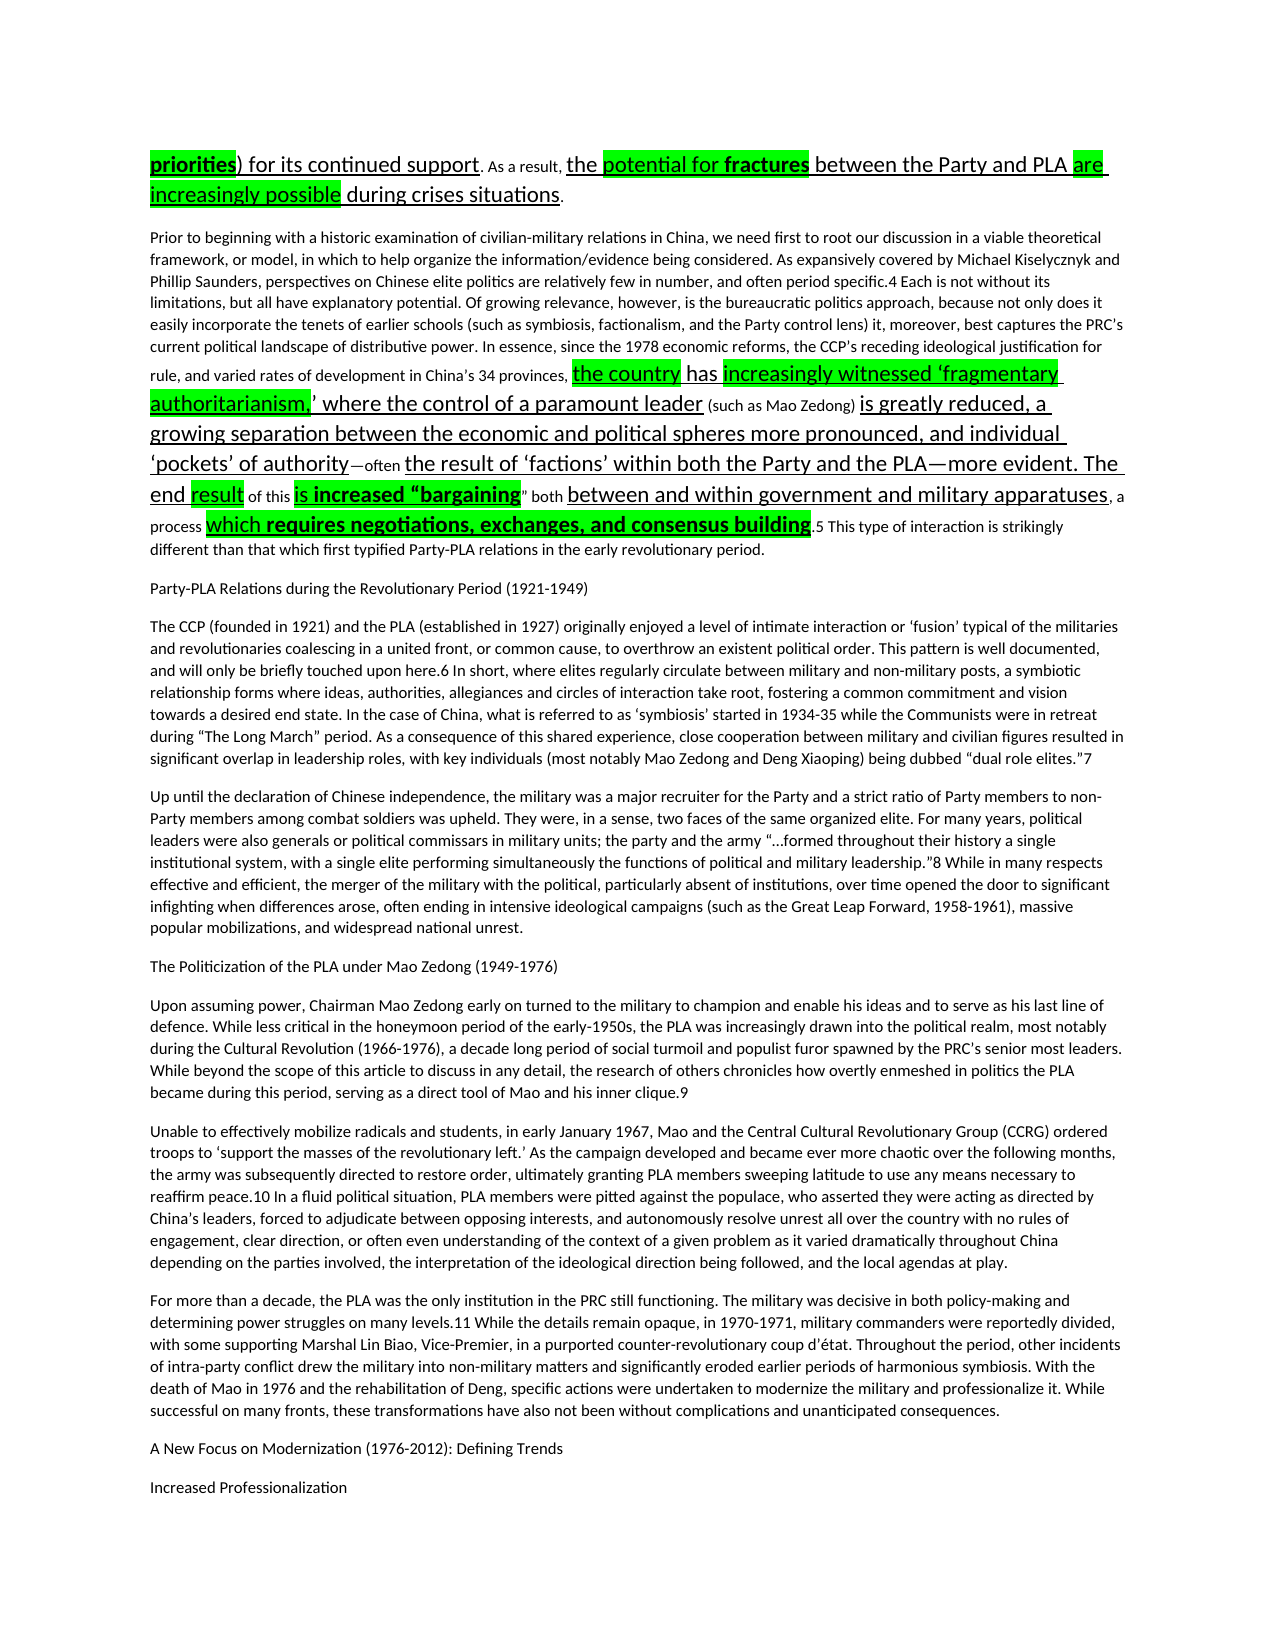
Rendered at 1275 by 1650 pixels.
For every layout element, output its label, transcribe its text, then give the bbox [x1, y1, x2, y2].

text For more than a decade, the PLA was the only institution in the PRC still functioning. The military was decisive in both policy-making and determining power struggles on many levels.11 While the details remain opaque, in 1970-1971, military commanders were reportedly divided, with some supporting Marshal Lin Biao, Vice-Premier, in a purported counter-revolutionary coup d’état. Throughout the period, other incidents of intra-party conflict drew the military into non-military matters and significantly eroded earlier periods of harmonious symbiosis. With the death of Mao in 1976 and the rehabilitation of Deng, specific actions were undertaken to modernize the military and professionalize it. While successful on many fronts, these transformations have also not been without complications and unanticipated consequences. [150, 1291, 1125, 1420]
text Prior to beginning with a historic examination of civilian-military relations in China, we need first to root our discussion in a viable theoretical framework, or model, in which to help organize the information/evidence being considered. As expansively covered by Michael Kiselycznyk and Phillip Saunders, perspectives on Chinese elite politics are relatively few in number, and often period specific.4 Each is not without its limitations, but all have explanatory potential. Of growing relevance, however, is the bureaucratic politics approach, because not only does it easily incorporate the tenets of earlier schools (such as symbiosis, factionalism, and the Party control lens) it, moreover, best captures the PRC’s current political landscape of distributive power. In essence, since the 1978 economic reforms, the CCP’s receding ideological justification for rule, and varied rates of development in China’s 34 provinces, the country has increasingly witnessed ‘fragmentary authoritarianism,’ where the control of a paramount leader (such as Mao Zedong) is greatly reduced, a growing separation between the economic and political spheres more pronounced, and individual ‘pockets’ of authority—often the result of ‘factions’ within both the Party and the PLA—more evident. The end result of this is increased “bargaining” both between and within government and military apparatuses, a process which requires negotiations, exchanges, and consensus building.5 This type of interaction is strikingly different than that which first typified Party-PLA relations in the early revolutionary period. [150, 227, 1125, 560]
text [150, 150, 1125, 208]
text Upon assuming power, Chairman Mao Zedong early on turned to the military to champion and enable his ideas and to serve as his last line of defence. While less critical in the honeymoon period of the early-1950s, the PLA was increasingly drawn into the political realm, most notably during the Cultural Revolution (1966-1976), a decade long period of social turmoil and populist furor spawned by the PRC’s senior most leaders. While beyond the scope of this article to discuss in any detail, the research of others chronicles how overtly enmeshed in politics the PLA became during this period, serving as a direct tool of Mao and his inner clique.9 [150, 995, 1125, 1103]
text Increased Professionalization [150, 1477, 1125, 1497]
text The CCP (founded in 1921) and the PLA (established in 1927) originally enjoyed a level of intimate interaction or ‘fusion’ typical of the militaries and revolutionaries coalescing in a united front, or common cause, to overthrow an existent political order. This pattern is well documented, and will only be briefly touched upon here.6 In short, where elites regularly circulate between military and non-military posts, a symbiotic relationship forms where ideas, authorities, allegiances and circles of interaction take root, fostering a common commitment and vision towards a desired end state. In the case of China, what is referred to as ‘symbiosis’ started in 1934-35 while the Communists were in retreat during “The Long March” period. As a consequence of this shared experience, close cooperation between military and civilian figures resulted in significant overlap in leadership roles, with key individuals (most notably Mao Zedong and Deng Xiaoping) being dubbed “dual role elites.”7 [150, 617, 1125, 768]
text A New Focus on Modernization (1976-2012): Defining Trends [150, 1438, 1125, 1459]
text Up until the declaration of Chinese independence, the military was a major recruiter for the Party and a strict ratio of Party members to non-Party members among combat soldiers was upheld. They were, in a sense, two faces of the same organized elite. For many years, political leaders were also generals or political commissars in military units; the party and the army “…formed throughout their history a single institutional system, with a single elite performing simultaneously the functions of political and military leadership.”8 While in many respects effective and efficient, the merger of the military with the political, particularly absent of institutions, over time opened the door to significant infighting when differences arose, often ending in intensive ideological campaigns (such as the Great Leap Forward, 1958-1961), massive popular mobilizations, and widespread national unrest. [150, 786, 1125, 938]
text Party-PLA Relations during the Revolutionary Period (1921-1949) [150, 578, 1125, 598]
text The Politicization of the PLA under Mao Zedong (1949-1976) [150, 956, 1125, 977]
text Unable to effectively mobilize radicals and students, in early January 1967, Mao and the Central Cultural Revolutionary Group (CCRG) ordered troops to ‘support the masses of the revolutionary left.’ As the campaign developed and became ever more chaotic over the following months, the army was subsequently directed to restore order, ultimately granting PLA members sweeping latitude to use any means necessary to reaffirm peace.10 In a fluid political situation, PLA members were pitted against the populace, who asserted they were acting as directed by China’s leaders, forced to adjudicate between opposing interests, and autonomously resolve unrest all over the country with no rules of engagement, clear direction, or often even understanding of the context of a given problem as it varied dramatically throughout China depending on the parties involved, the interpretation of the ideological direction being followed, and the local agendas at play. [150, 1121, 1125, 1272]
